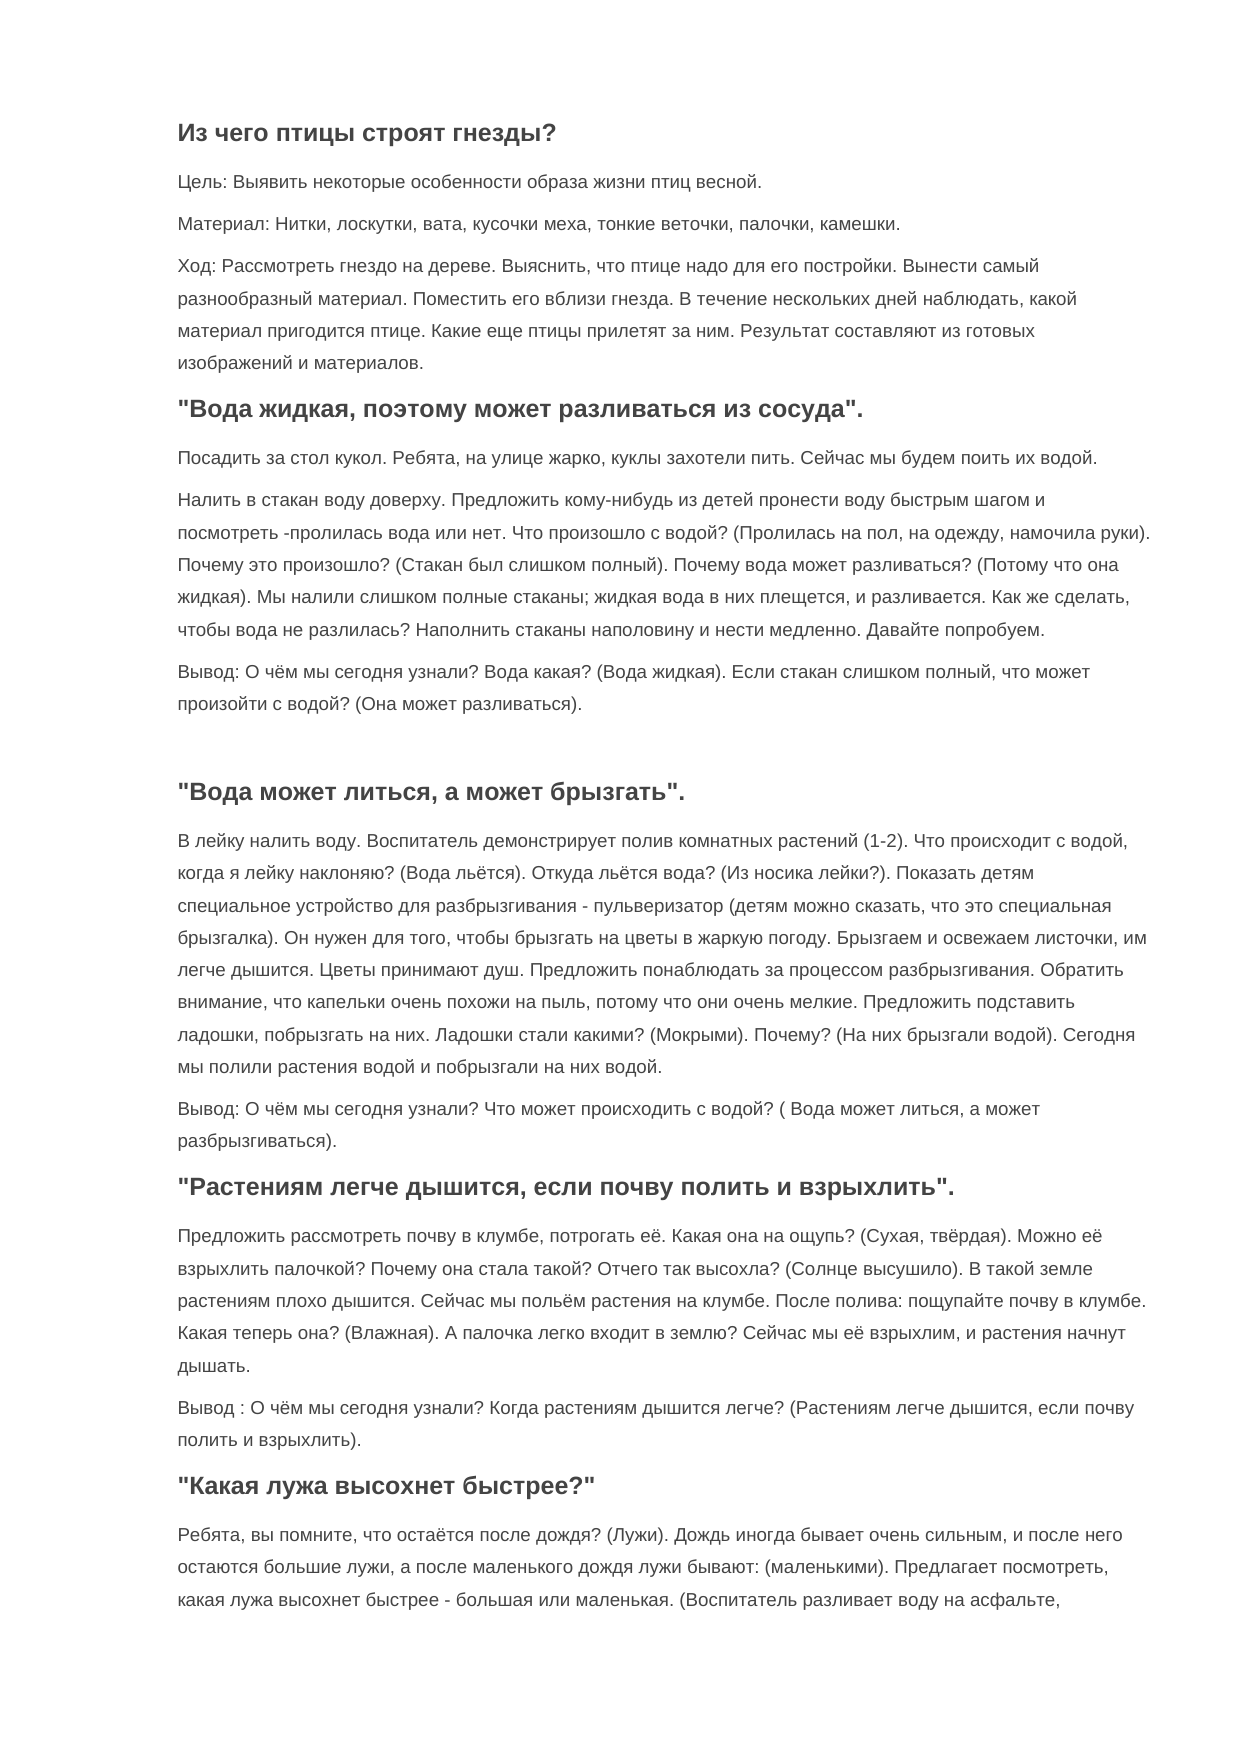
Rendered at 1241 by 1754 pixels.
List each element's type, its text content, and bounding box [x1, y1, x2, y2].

text "Растениям легче дышится, если почву полить и взрыхлить". [177, 1172, 1152, 1201]
text Предложить рассмотреть почву в клумбе, потрогать её. Какая она на ощупь? (Сухая, твёрдая). Можно её взрыхлить палочкой? Почему она стала такой? Отчего так высохла? (Солнце высушило). В такой земле растениям плохо дышится. Сейчас мы польём растения на клумбе. После полива: пощупайте почву в клумбе. Какая теперь она? (Влажная). А палочка легко входит в землю? Сейчас мы её взрыхлим, и растения начнут дышать. [177, 1225, 1152, 1376]
text В лейку налить воду. Воспитатель демонстрирует полив комнатных растений (1-2). Что происходит с водой, когда я лейку наклоняю? (Вода льётся). Откуда льётся вода? (Из носика лейки?). Показать детям специальное устройство для разбрызгивания - пульверизатор (детям можно сказать, что это специальная брызгалка). Он нужен для того, чтобы брызгать на цветы в жаркую погоду. Брызгаем и освежаем листочки, им легче дышится. Цветы принимают душ. Предложить понаблюдать за процессом разбрызгивания. Обратить внимание, что капельки очень похожи на пыль, потому что они очень мелкие. Предложить подставить ладошки, побрызгать на них. Ладошки стали какими? (Мокрыми). Почему? (На них брызгали водой). Сегодня мы полили растения водой и побрызгали на них водой. [177, 830, 1152, 1077]
text Цель: Выявить некоторые особенности образа жизни птиц весной. [177, 171, 1152, 193]
text Материал: Нитки, лоскутки, вата, кусочки меха, тонкие веточки, палочки, камешки. [177, 213, 1152, 235]
text Налить в стакан воду доверху. Предложить кому-нибудь из детей пронести воду быстрым шагом и посмотреть -пролилась вода или нет. Что произошло с водой? (Пролилась на пол, на одежду, намочила руки). Почему это произошло? (Стакан был слишком полный). Почему вода может разливаться? (Потому что она жидкая). Мы налили слишком полные стаканы; жидкая вода в них плещется, и разливается. Как же сделать, чтобы вода не разлилась? Наполнить стаканы наполовину и нести медленно. Давайте попробуем. [177, 489, 1152, 640]
text Из чего птицы строят гнезды? [177, 118, 1152, 147]
text Ход: Рассмотреть гнездо на дереве. Выяснить, что птице надо для его постройки. Вынести самый разнообразный материал. Поместить его вблизи гнезда. В течение нескольких дней наблюдать, какой материал пригодится птице. Какие еще птицы прилетят за ним. Результат составляют из готовых изображений и материалов. [177, 255, 1152, 374]
text "Вода жидкая, поэтому может разливаться из сосуда". [177, 394, 1152, 423]
text Посадить за стол кукол. Ребята, на улице жарко, куклы захотели пить. Сейчас мы будем поить их водой. [177, 447, 1152, 469]
text "Вода может литься, а может брызгать". [177, 777, 1152, 806]
text Вывод : О чём мы сегодня узнали? Когда растениям дышится легче? (Растениям легче дышится, если почву полить и взрыхлить). [177, 1396, 1152, 1450]
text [177, 1524, 1152, 1610]
text Вывод: О чём мы сегодня узнали? Что может происходить с водой? ( Вода может литься, а может разбрызгиваться). [177, 1098, 1152, 1152]
text "Какая лужа высохнет быстрее?" [177, 1471, 1152, 1499]
text Вывод: О чём мы сегодня узнали? Вода какая? (Вода жидкая). Если стакан слишком полный, что может произойти с водой? (Она может разливаться). [177, 660, 1152, 714]
